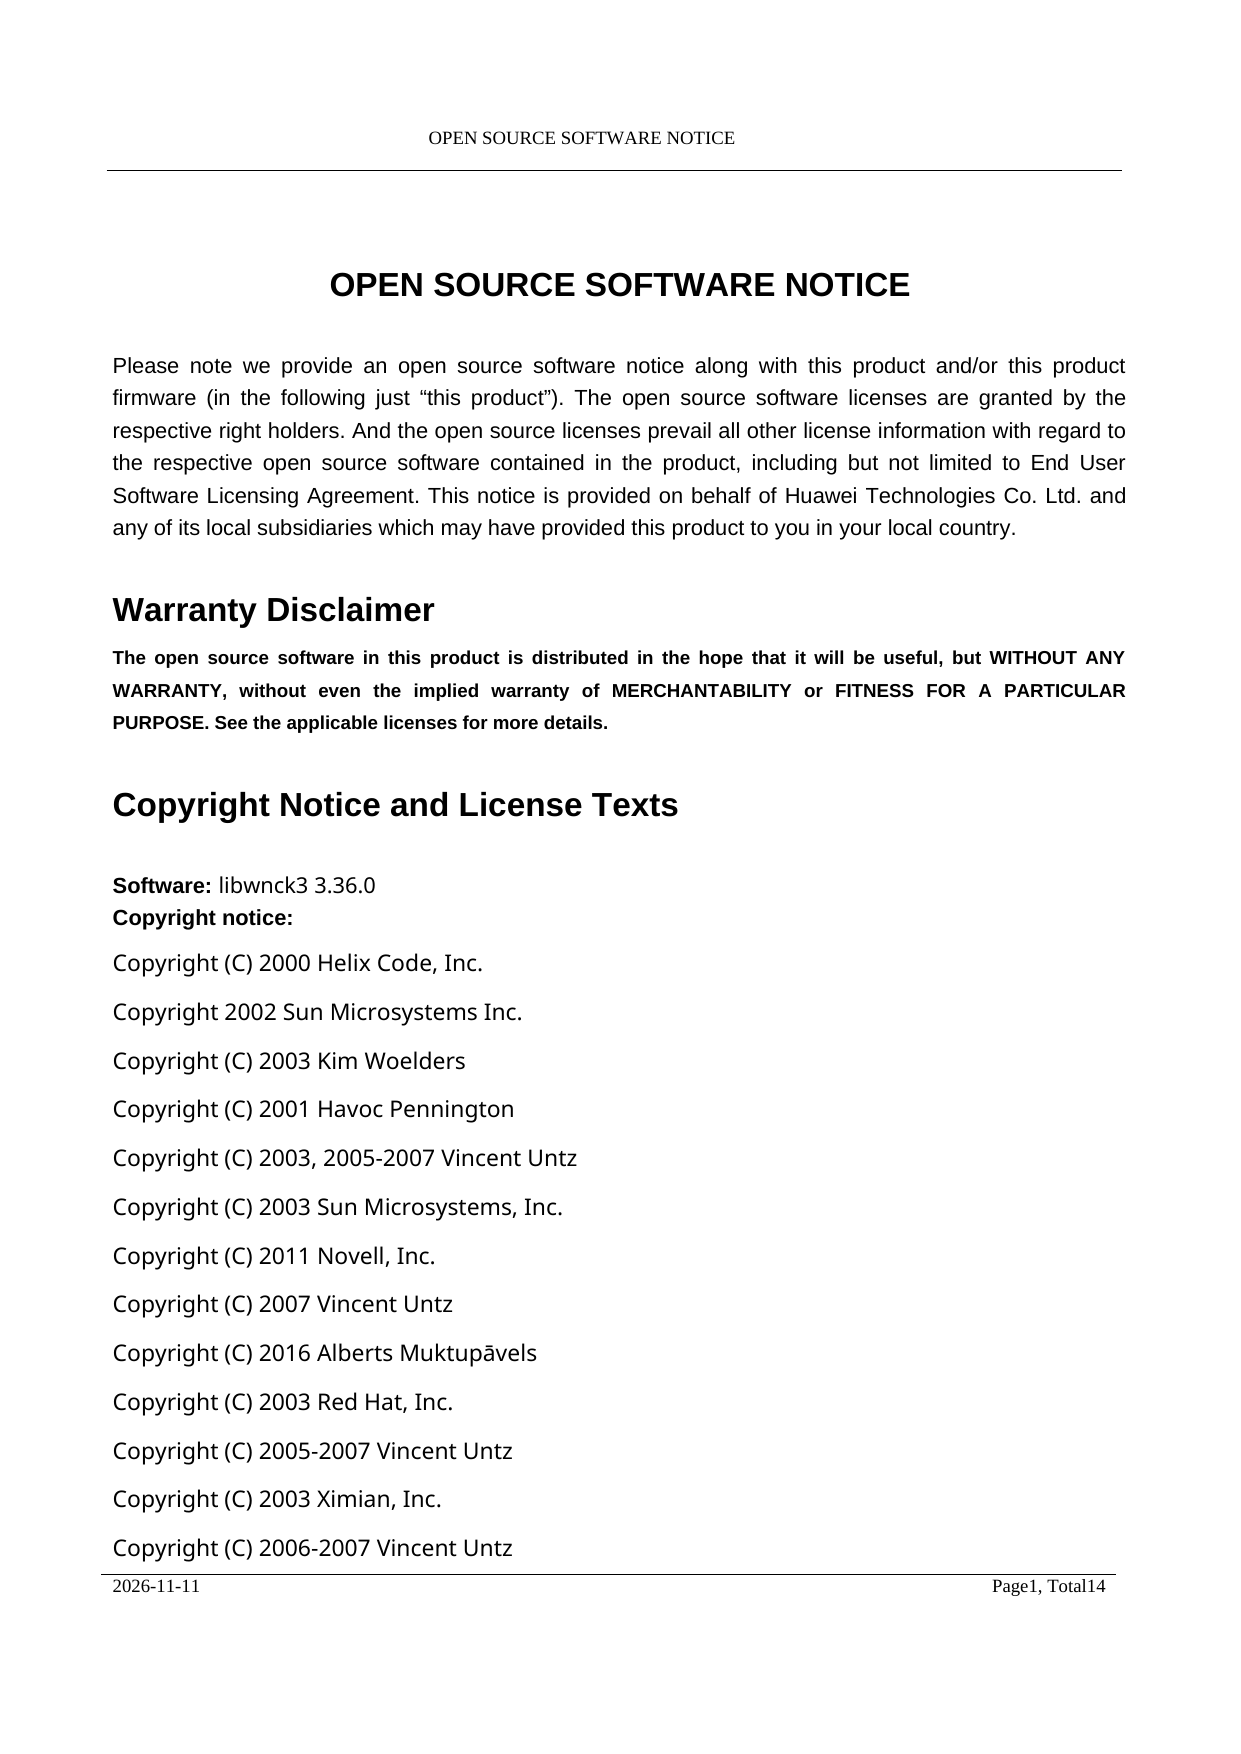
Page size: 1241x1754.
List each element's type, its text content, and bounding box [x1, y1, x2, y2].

text OPEN SOURCE SOFTWARE NOTICE [112, 251, 1128, 316]
text Copyright notice: [112, 901, 1128, 934]
text Software: libwnck3 3.36.0 [112, 869, 1128, 901]
text Please note we provide an open source software notice along with this product and/or this product firmware (in the following just “this product”). The open source software licenses are granted by the respective right holders. And the open source licenses prevail all other license information with regard to the respective open source software contained in the product, including but not limited to End User Software Licensing Agreement. This notice is provided on behalf of Huawei Technologies Co. Ltd. and any of its local subsidiaries which may have provided this product to you in your local country. [112, 349, 1128, 544]
text Warranty Disclaimer [112, 576, 1128, 641]
text Copyright Notice and License Texts [112, 771, 1128, 836]
text The open source software in this product is distributed in the hope that it will be useful, but WITHOUT ANY WARRANTY, without even the implied warranty of MERCHANTABILITY or FITNESS FOR A PARTICULAR PURPOSE. See the applicable licenses for more details. [112, 641, 1128, 739]
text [112, 947, 1128, 1564]
